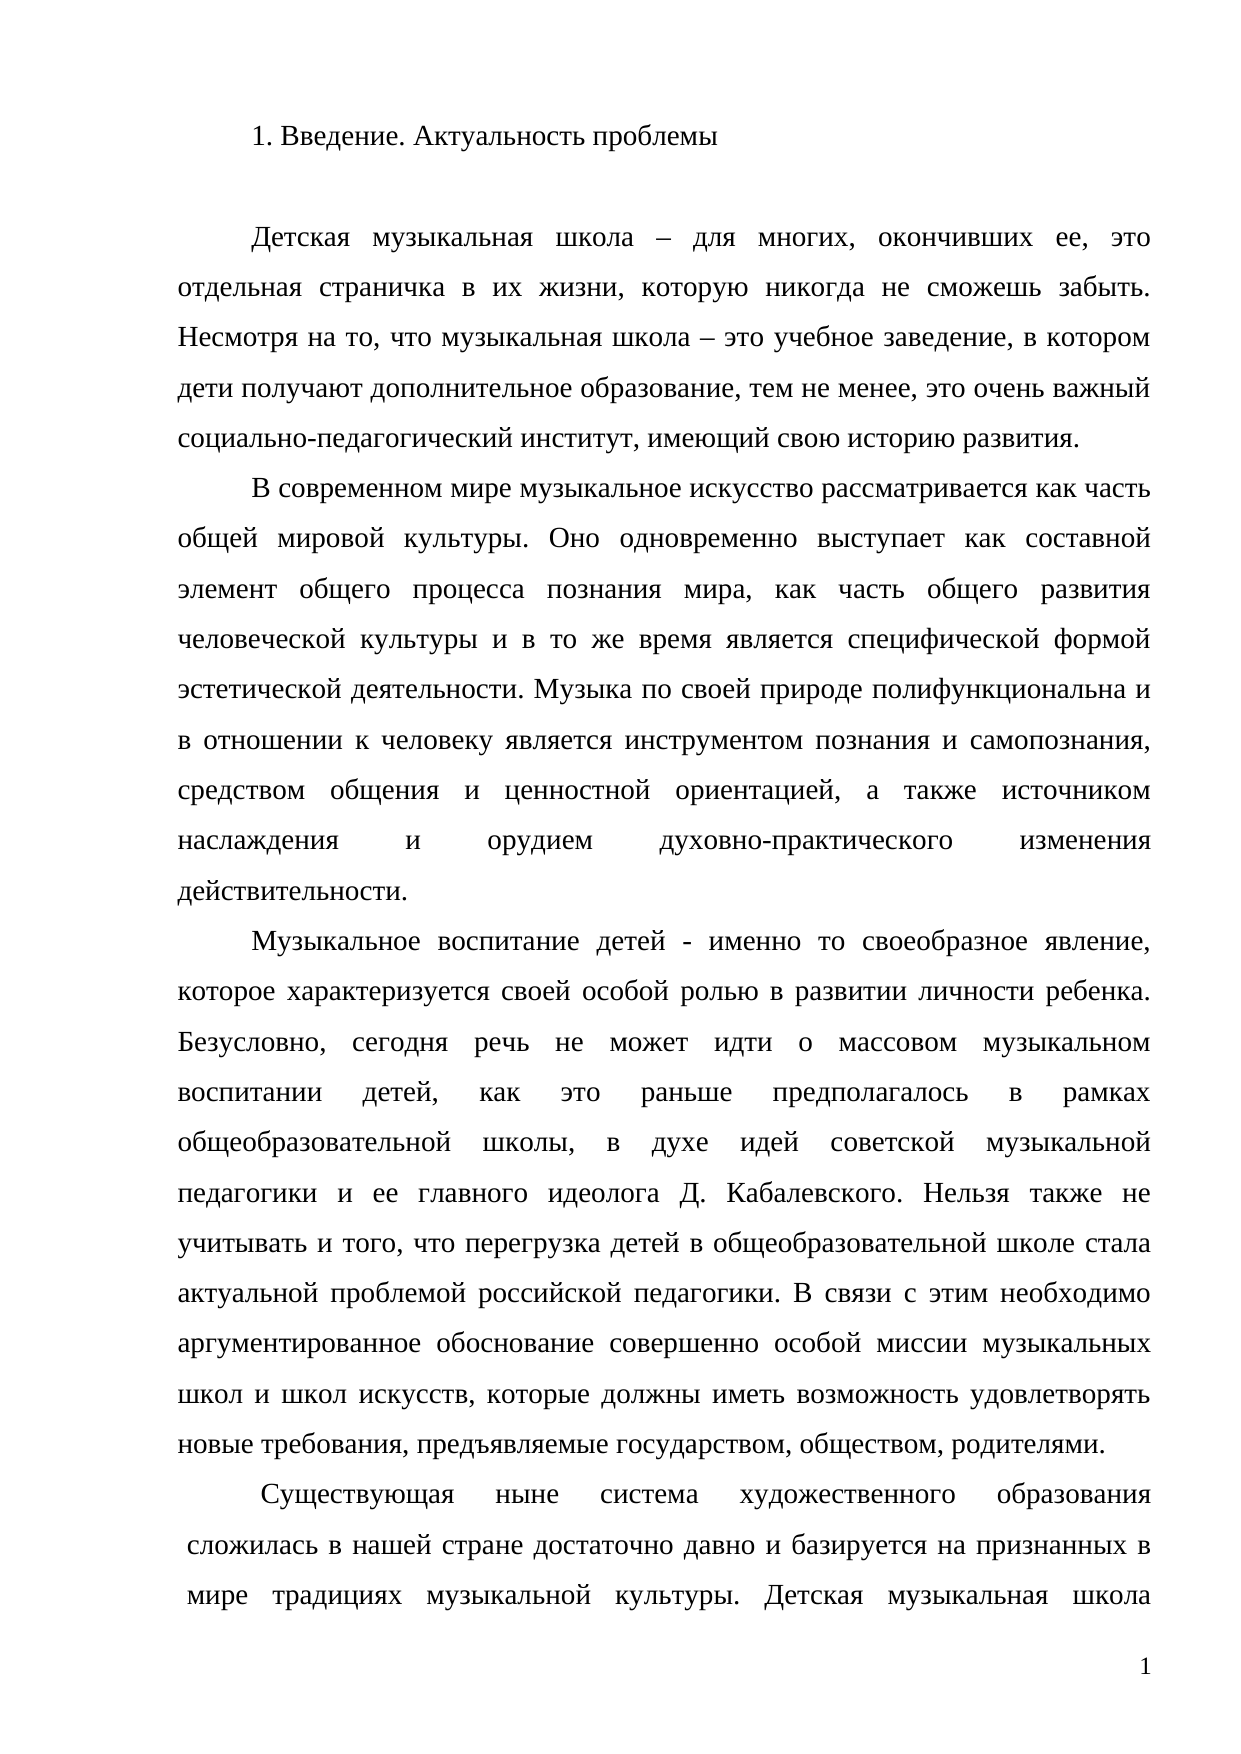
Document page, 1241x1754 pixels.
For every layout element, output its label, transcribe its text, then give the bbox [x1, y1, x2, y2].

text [187, 1477, 1152, 1611]
text 1. Введение. Актуальность проблемы [177, 118, 1152, 152]
text Музыкальное воспитание детей - именно то своеобразное явление, которое характеризуется своей особой ролью в развитии личности ребенка. Безусловно, сегодня речь не может идти о массовом музыкальном воспитании детей, как это раньше предполагалось в рамках общеобразовательной школы, в духе идей советской музыкальной педагогики и ее главного идеолога Д. Кабалевского. Нельзя также не учитывать и того, что перегрузка детей в общеобразовательной школе стала актуальной проблемой российской педагогики. В связи с этим необходимо аргументированное обоснование совершенно особой миссии музыкальных школ и школ искусств, которые должны иметь возможность удовлетворять новые требования, предъявляемые государством, обществом, родителями. [177, 923, 1152, 1460]
text Детская музыкальная школа – для многих, окончивших ее, это отдельная страничка в их жизни, которую никогда не сможешь забыть. Несмотря на то, что музыкальная школа – это учебное заведение, в котором дети получают дополнительное образование, тем не менее, это очень важный социально-педагогический институт, имеющий свою историю развития. [177, 219, 1152, 453]
text В современном мире музыкальное искусство рассматривается как часть общей мировой культуры. Оно одновременно выступает как составной элемент общего процесса познания мира, как часть общего развития человеческой культуры и в то же время является специфической формой эстетической деятельности. Музыка по своей природе полифункциональна и в отношении к человеку является инструментом познания и самопознания, средством общения и ценностной ориентацией, а также источником наслаждения и орудием духовно-практического изменения действительности. [177, 470, 1152, 906]
